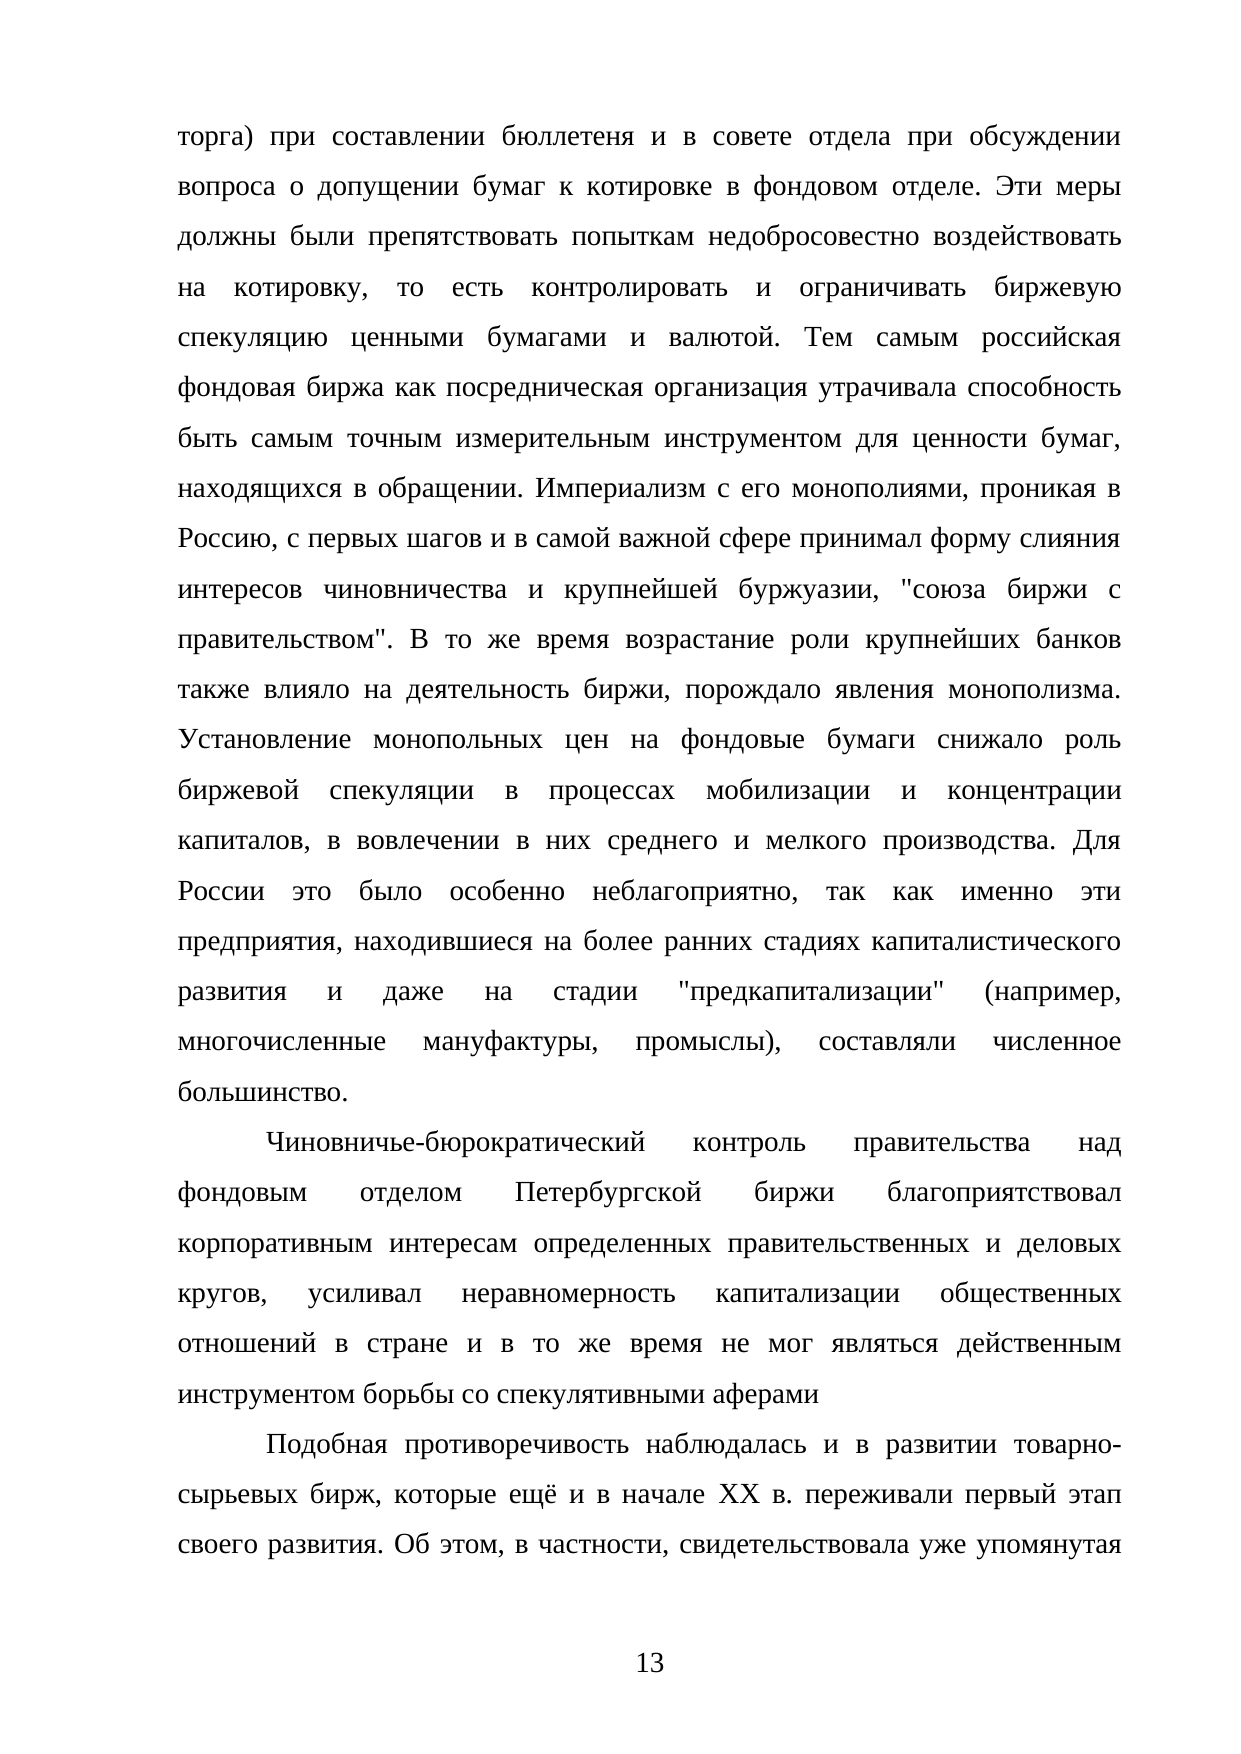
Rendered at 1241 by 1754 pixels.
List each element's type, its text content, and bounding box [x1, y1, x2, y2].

text Чиновничье-бюрократический контроль правительства над фондовым отделом Петербургской биржи благоприятствовал корпоративным интересам определенных правительственных и деловых кругов, усиливал неравномерность капитализации общественных отношений в стране и в то же время не мог являться действенным инструментом борьбы со спекулятивными аферами [177, 1124, 1122, 1409]
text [177, 1426, 1122, 1560]
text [177, 118, 1122, 1108]
